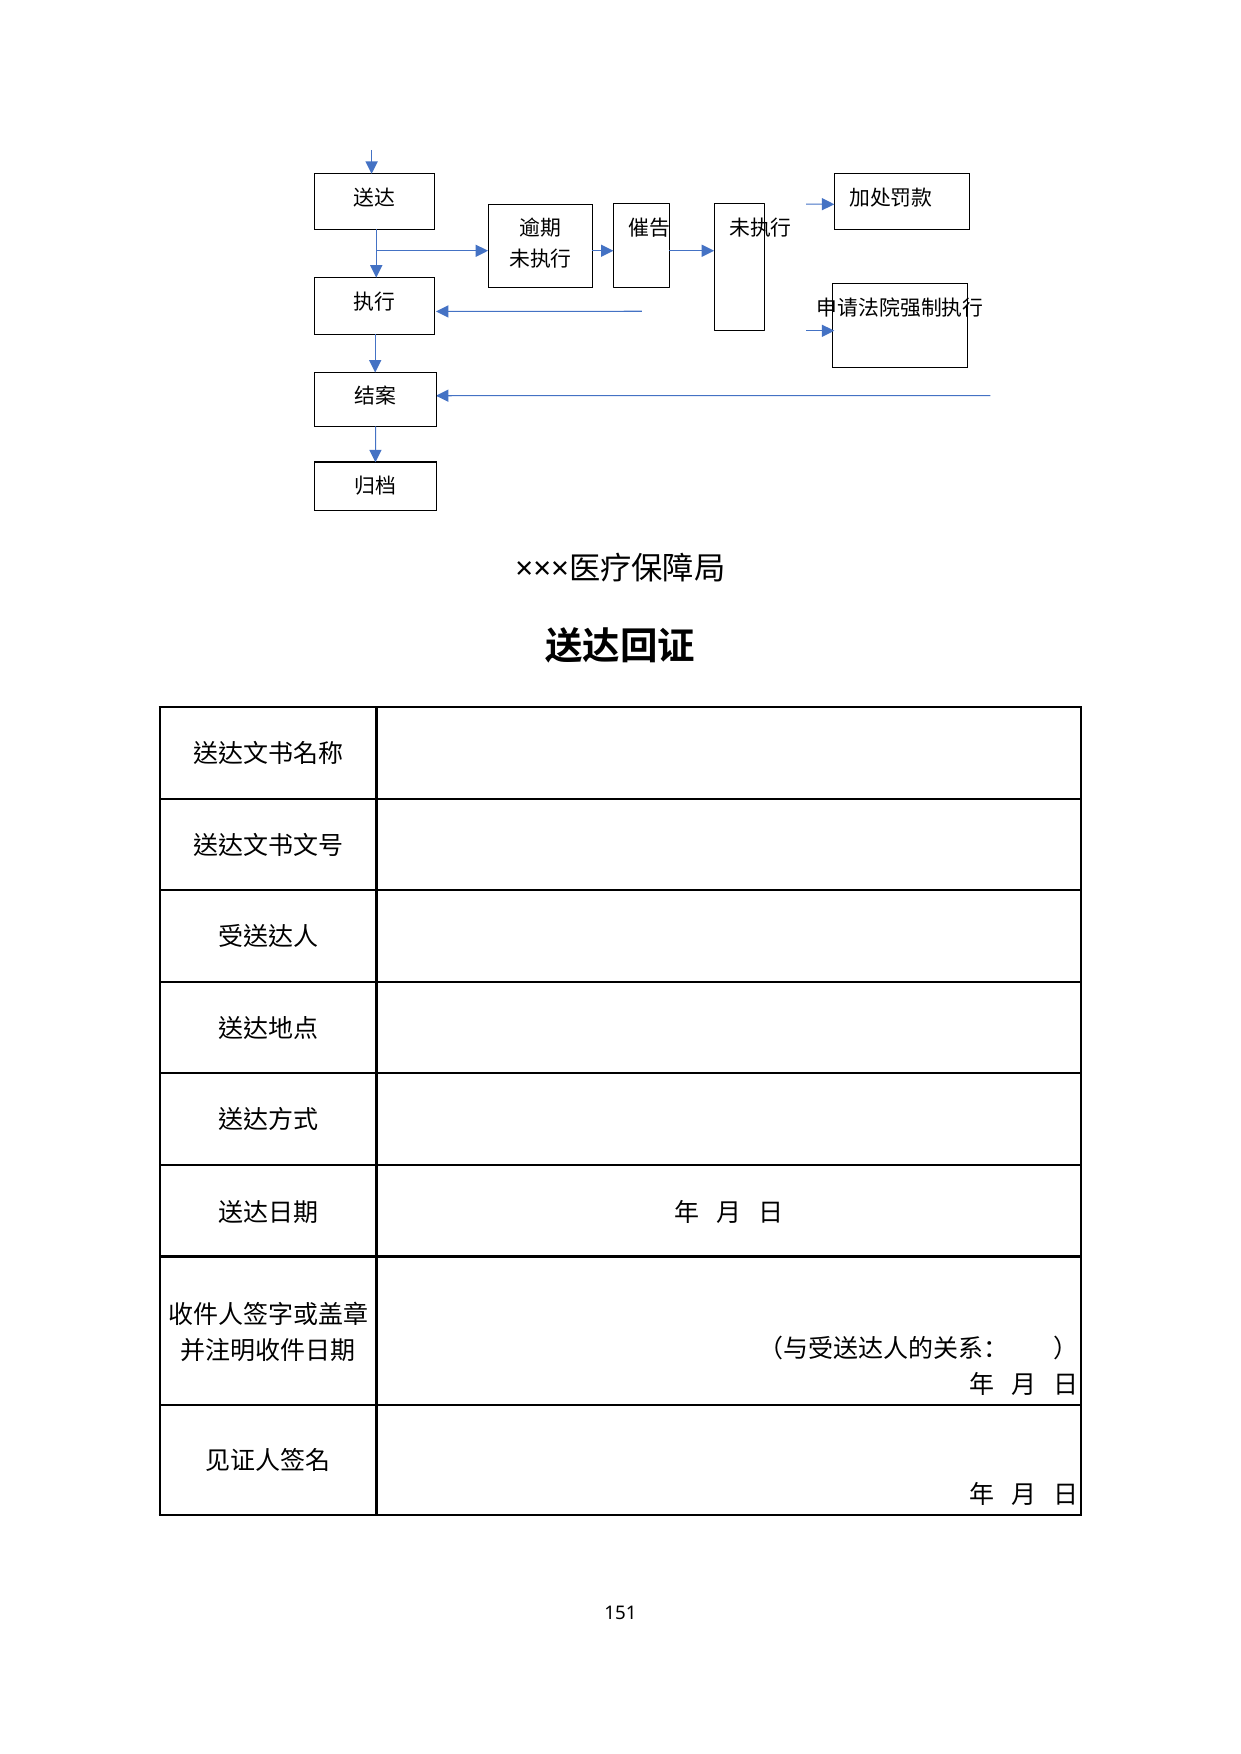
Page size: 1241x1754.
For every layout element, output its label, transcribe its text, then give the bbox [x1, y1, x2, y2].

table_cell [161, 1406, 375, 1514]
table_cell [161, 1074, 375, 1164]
text ×××医疗保障局 [187, 534, 1053, 591]
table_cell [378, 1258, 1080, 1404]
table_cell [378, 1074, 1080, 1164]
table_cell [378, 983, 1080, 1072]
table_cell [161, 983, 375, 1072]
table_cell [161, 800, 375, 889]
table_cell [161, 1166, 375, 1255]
text 送达回证 [187, 616, 1053, 670]
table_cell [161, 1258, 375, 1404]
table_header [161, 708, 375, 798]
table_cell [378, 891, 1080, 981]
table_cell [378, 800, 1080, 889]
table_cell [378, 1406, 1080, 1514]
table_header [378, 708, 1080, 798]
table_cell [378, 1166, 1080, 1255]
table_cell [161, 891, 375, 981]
